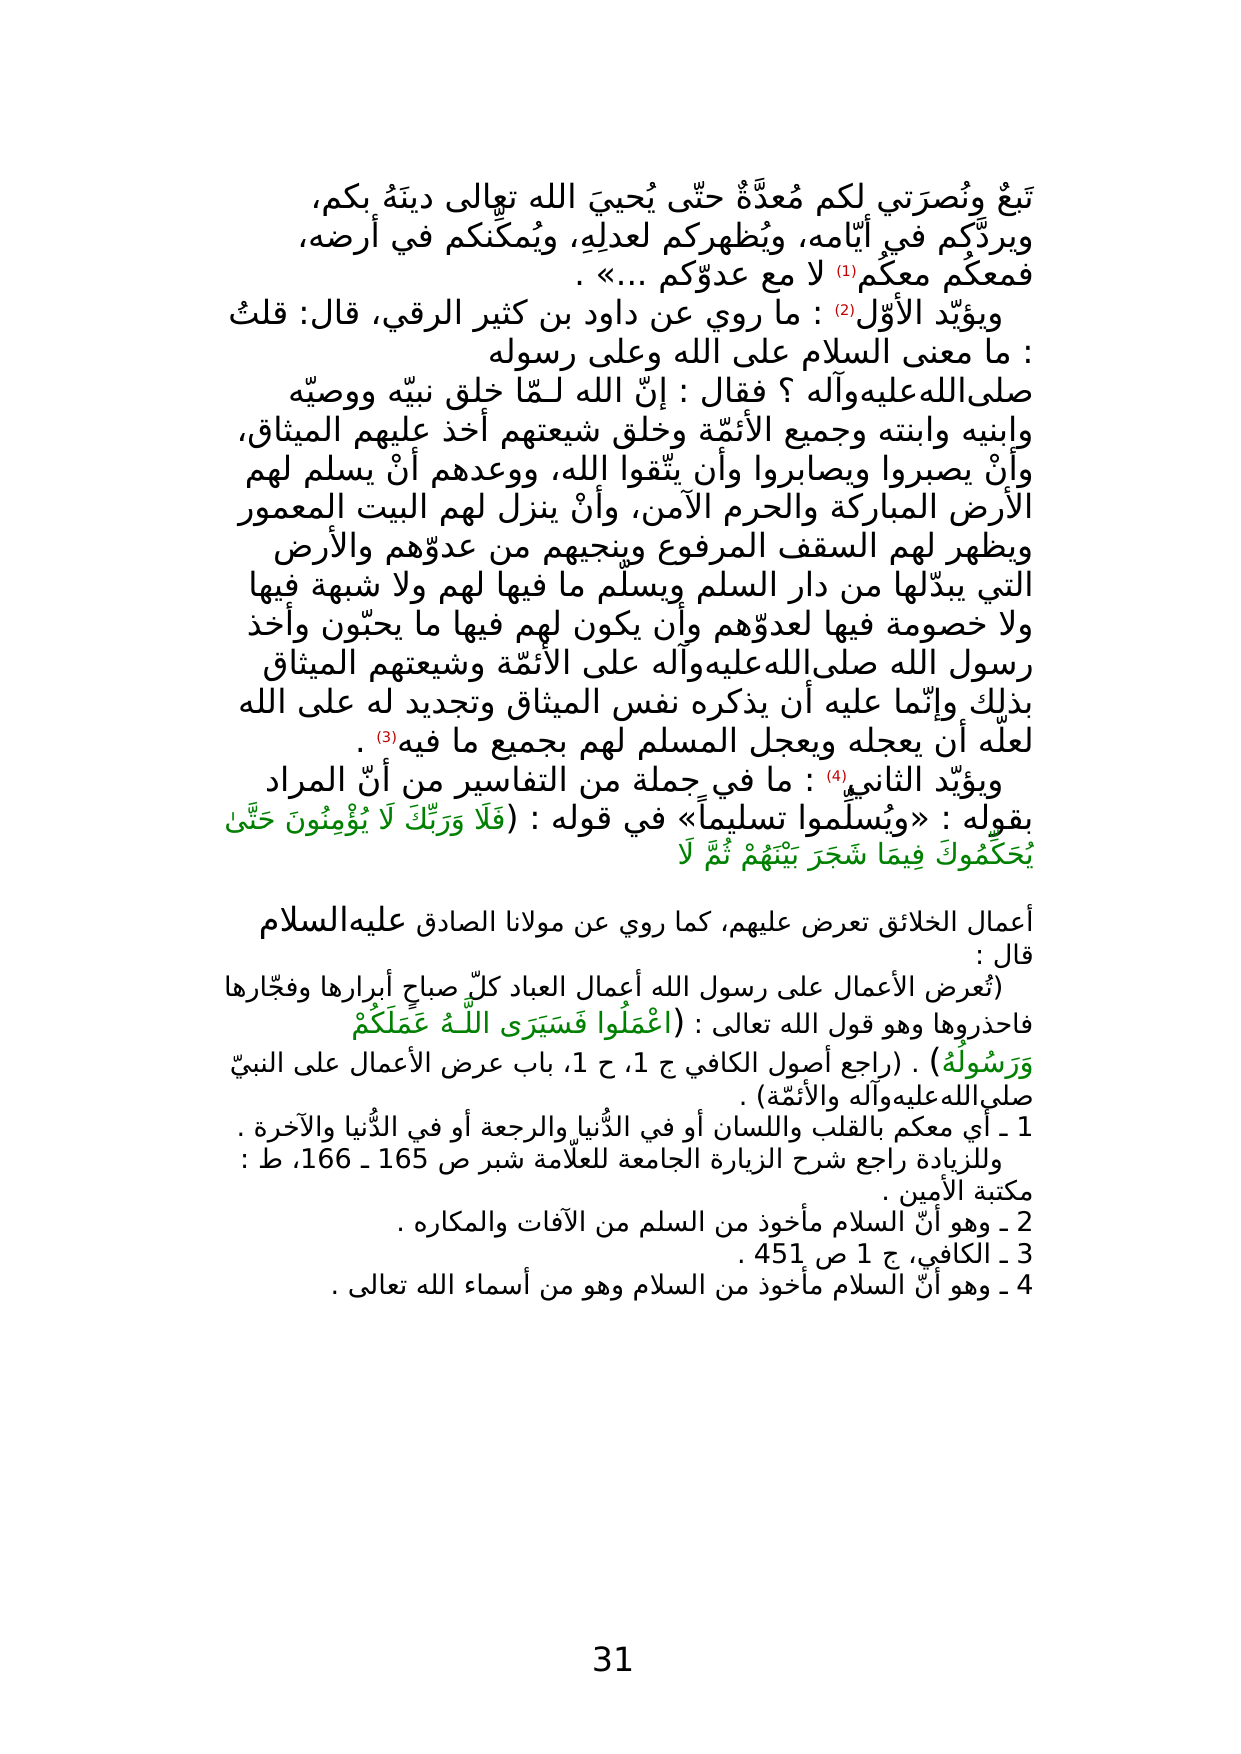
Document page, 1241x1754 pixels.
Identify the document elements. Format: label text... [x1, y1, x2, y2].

text ويؤيّد الثاني(4) : ما في جملة من التفاسير من أنّ المراد بقوله : «ويُسلِّموا تسليماً» في قوله : (فَلَا وَرَبِّكَ لَا يُؤْمِنُونَ حَتَّىٰ يُحَكِّمُوكَ فِيمَا شَجَرَ بَيْنَهُمْ ثُمَّ لَا [222, 760, 1033, 872]
text ويؤيّد الأوّل(2) : ما روي عن داود بن كثير الرقي، قال: قلتُ : ما معنی السلام علی الله وعلی رسوله صلى‌الله‌عليه‌وآله ؟ فقال : إنّ الله لـمّا خلق نبيّه ووصيّه وابنيه وابنته وجميع الأئمّة وخلق شيعتهم أخذ عليهم الميثاق، وأنْ يصبروا ويصابروا وأن يتّقوا الله، ووعدهم أنْ يسلم لهم الأرض المباركة والحرم الآمن، وأنْ ينزل لهم البيت المعمور ويظهر لهم السقف المرفوع وينجيهم من عدوّهم والأرض التي يبدّلها من دار السلم ويسلّم ما فيها لهم ولا شبهة فيها ولا خصومة فيها لعدوّهم وأن يكون لهم فيها ما يحبّون وأخذ رسول الله صلى‌الله‌عليه‌وآله علی الأئمّة وشيعتهم الميثاق بذلك وإنّما عليه أن يذكره نفس الميثاق وتجديد له علی الله لعلّه أن يعجله ويعجل المسلم لهم بجميع ما فيه(3) . [222, 294, 1033, 760]
text وللزيادة راجع شرح الزيارة الجامعة للعلّامة شبر ص 165 ـ 166، ط : مكتبة الأمين . [222, 1143, 1033, 1206]
text أعمال الخلائق تعرض عليهم، كما روي عن مولانا الصادق عليه‌السلام قال : [222, 900, 1033, 971]
text (تُعرض الأعمال علی رسول الله أعمال العباد كلّ صباحٍ أبرارها وفجّارها فاحذروها وهو قول الله تعالی : (اعْمَلُوا فَسَيَرَى اللَّـهُ عَمَلَكُمْ وَرَسُولُهُ) . (راجع أصول الكافي ج 1، ح 1، باب عرض الأعمال علی النبيّ صلى‌الله‌عليه‌وآله والأئمّة) . [222, 971, 1033, 1112]
text تَبعٌ ونُصرَتي لكم مُعدَّةٌ حتّی يُحييَ الله تعالی دينَهُ بكم، ويردَّكم في أيّامه، ويُظهركم لعدلِهِ، ويُمكِّنكم في أرضه، فمعكُم معكُم(1) لا مع عدوّكم ...» . [222, 177, 1033, 294]
text 2 ـ وهو أنّ السلام مأخوذ من السلم من الآفات والمكاره . [222, 1206, 1033, 1238]
text 3 ـ الكافي، ج 1 ص 451 . [222, 1238, 1033, 1269]
text 4 ـ وهو أنّ السلام مأخوذ من السلام وهو من أسماء الله تعالی . [222, 1269, 1033, 1301]
text 1 ـ أي معكم بالقلب واللسان أو في الدُّنيا والرجعة أو في الدُّنيا والآخرة . [222, 1112, 1033, 1143]
